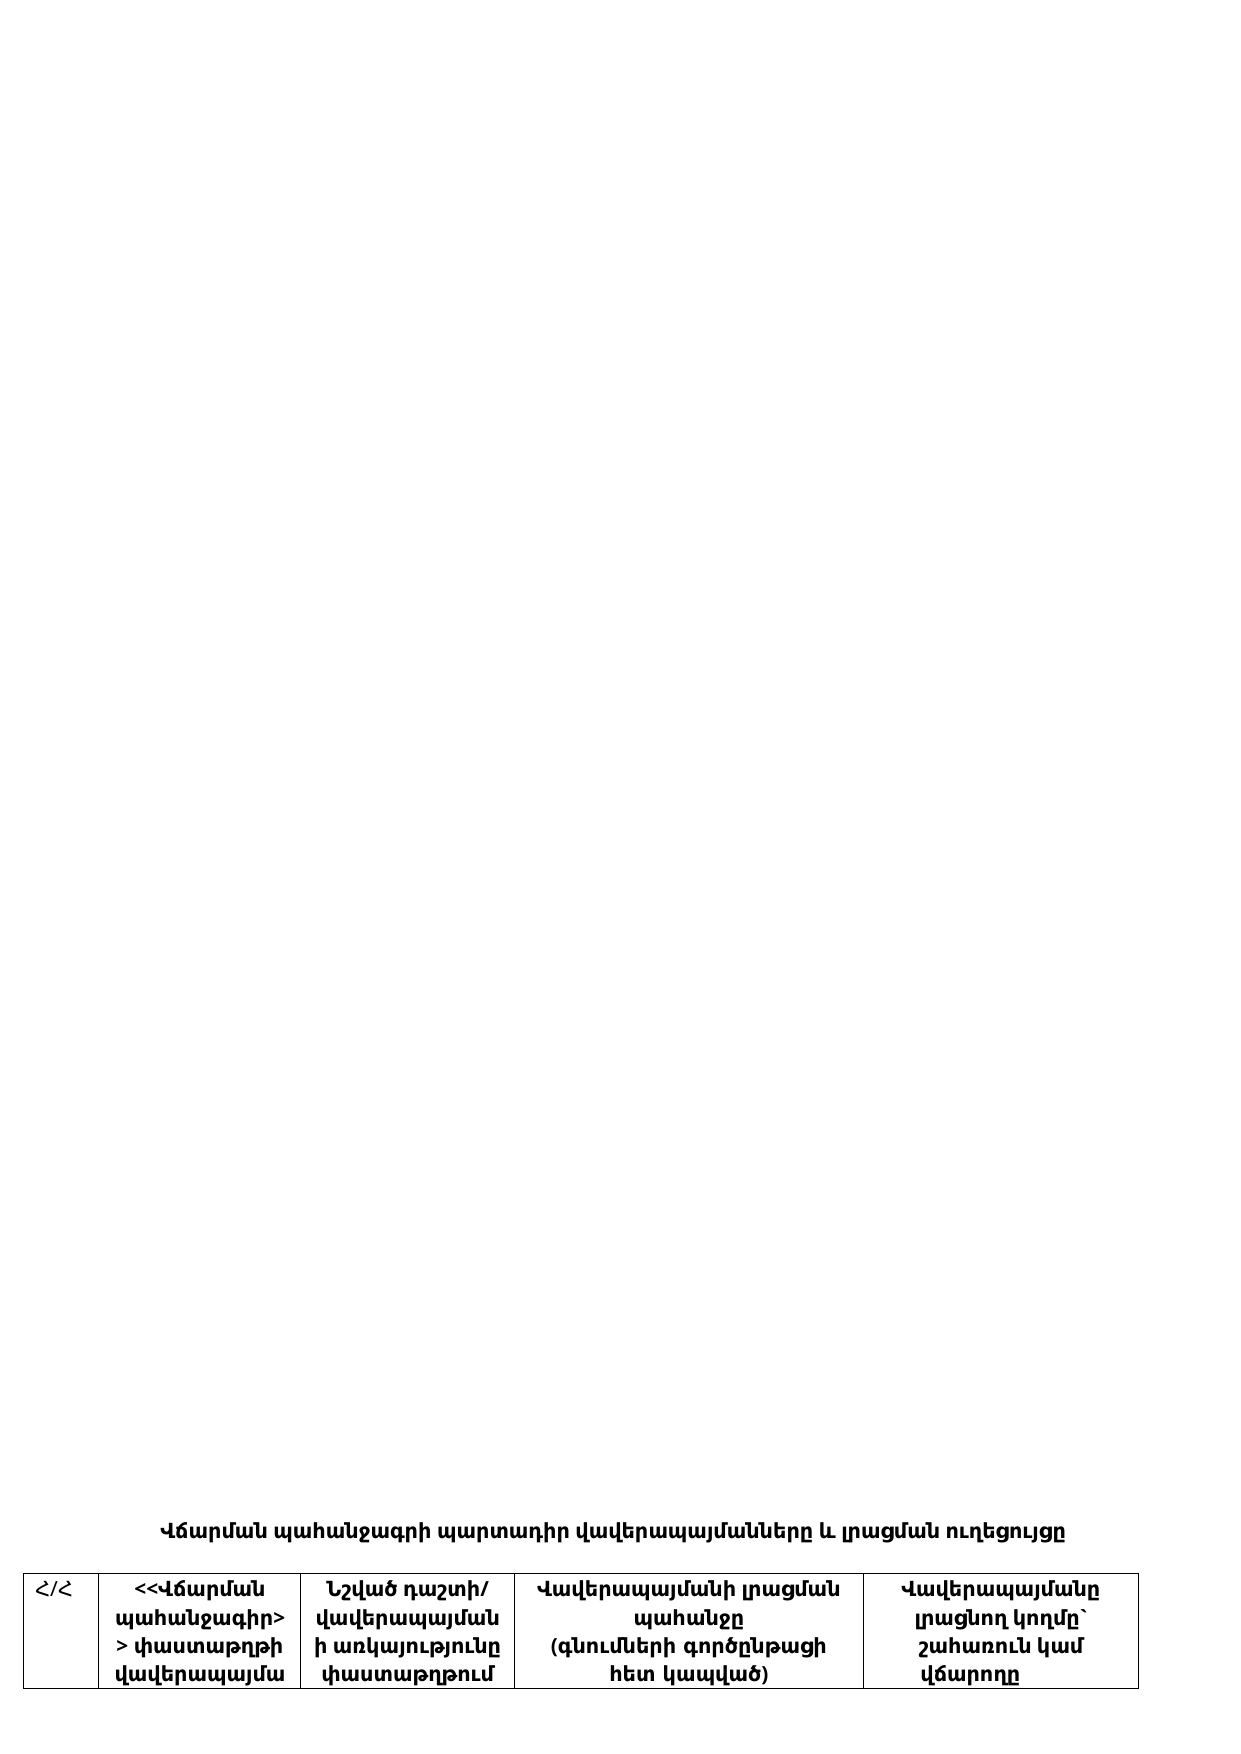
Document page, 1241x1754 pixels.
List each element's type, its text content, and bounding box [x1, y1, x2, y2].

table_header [301, 1574, 514, 1688]
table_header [515, 1574, 863, 1688]
table_header Հ/Հ [24, 1574, 98, 1688]
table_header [864, 1574, 1138, 1688]
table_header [99, 1574, 300, 1688]
text Վճարման պահանջագրի պարտադիր վավերապայմանները և լրացման ուղեցույցը [74, 1516, 1152, 1545]
